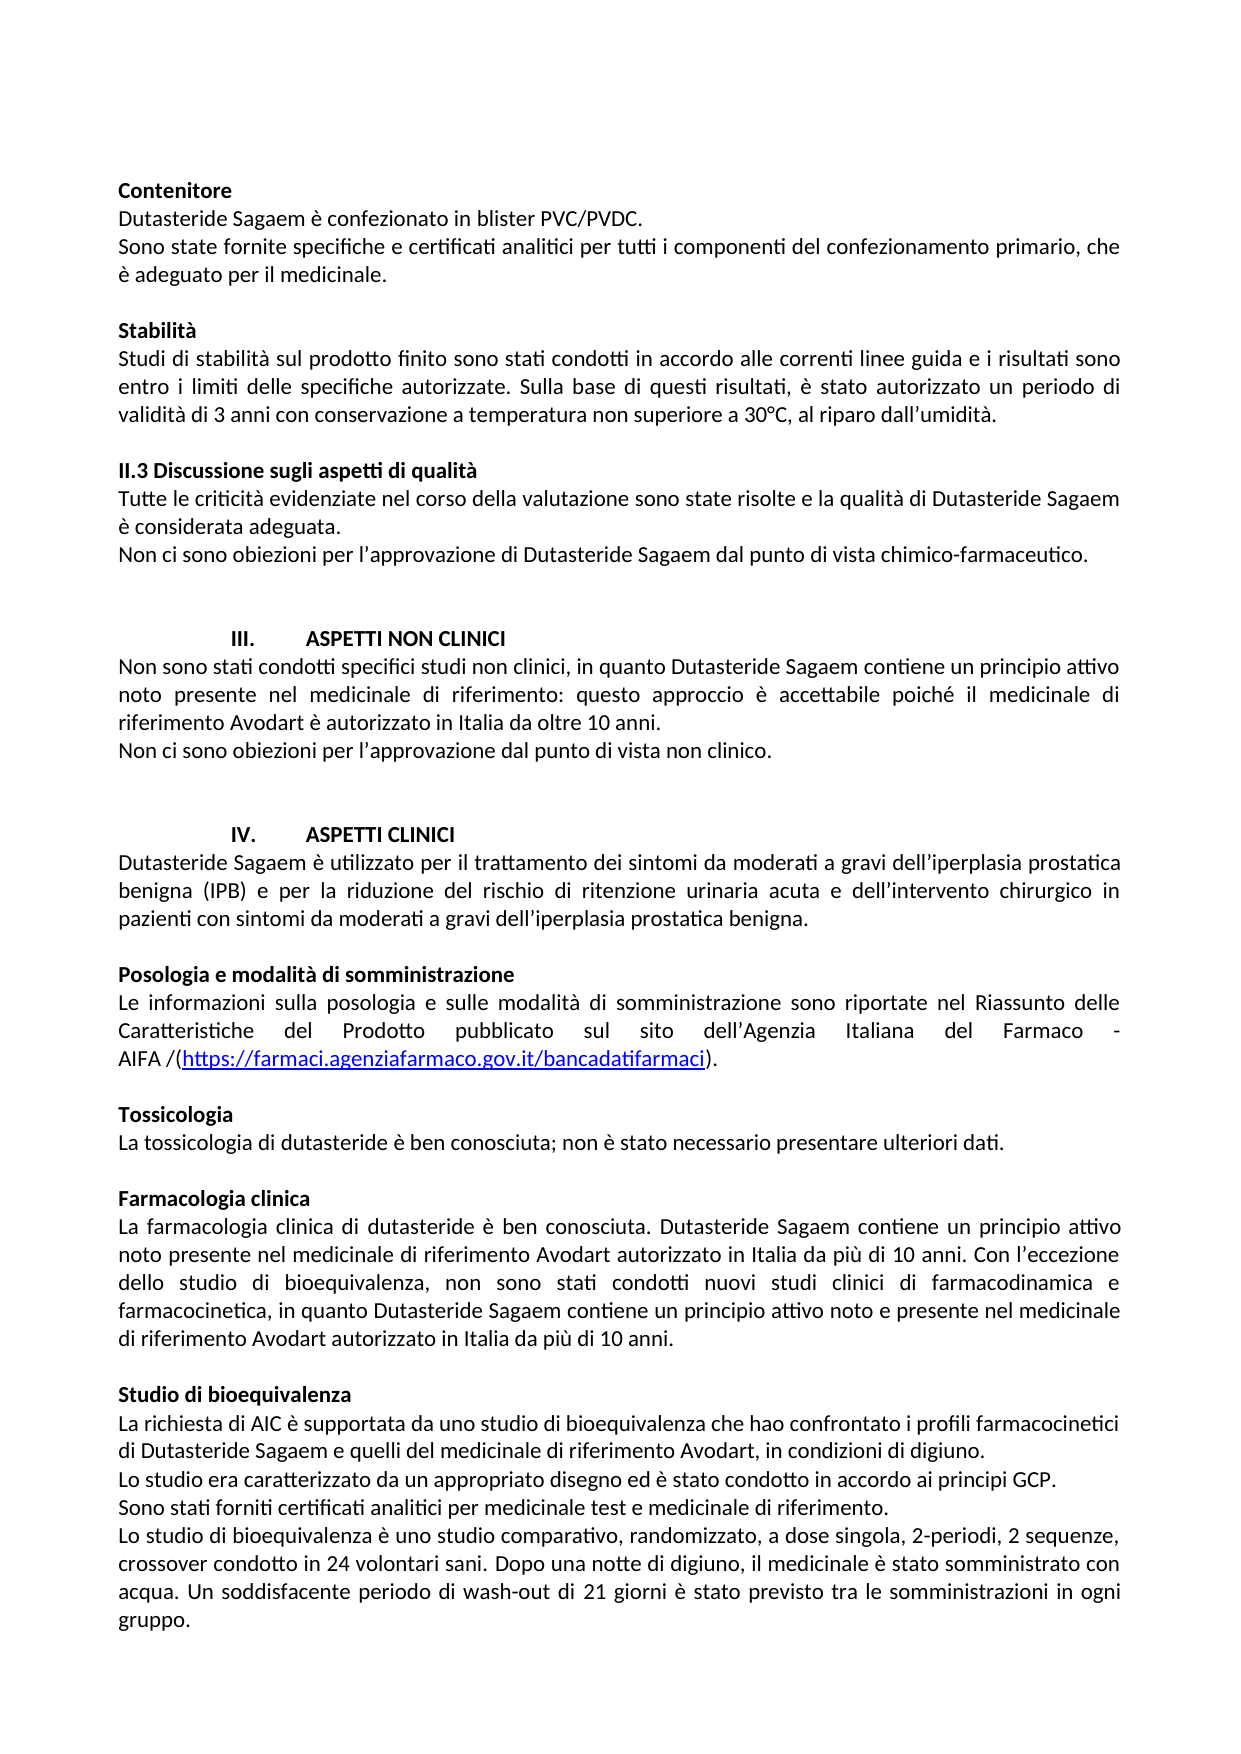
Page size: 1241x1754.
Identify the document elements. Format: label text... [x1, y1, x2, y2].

list Sono stati forniti certificati analitici per medicinale test e medicinale di riferimento. [118, 1493, 1122, 1521]
text Studi di stabilità sul prodotto finito sono stati condotti in accordo alle correnti linee guida e i risultati sono entro i limiti delle specifiche autorizzate. Sulla base di questi risultati, è stato autorizzato un periodo di validità di 3 anni con conservazione a temperatura non superiore a 30°C, al riparo dall’umidità. [118, 344, 1122, 428]
text Posologia e modalità di somministrazione [118, 960, 1121, 988]
text Dutasteride Sagaem è confezionato in blister PVC/PVDC. [118, 204, 1122, 232]
text Tutte le criticità evidenziate nel corso della valutazione sono state risolte e la qualità di Dutasteride Sagaem è considerata adeguata. [118, 484, 1122, 540]
text Contenitore [118, 176, 1122, 204]
text La farmacologia clinica di dutasteride è ben conosciuta. Dutasteride Sagaem contiene un principio attivo noto presente nel medicinale di riferimento Avodart autorizzato in Italia da più di 10 anni. Con l’eccezione dello studio di bioequivalenza, non sono stati condotti nuovi studi clinici di farmacodinamica e farmacocinetica, in quanto Dutasteride Sagaem contiene un principio attivo noto e presente nel medicinale di riferimento Avodart autorizzato in Italia da più di 10 anni. [118, 1212, 1122, 1353]
list ASPETTI CLINICI [231, 820, 1122, 848]
text Sono state fornite specifiche e certificati analitici per tutti i componenti del confezionamento primario, che è adeguato per il medicinale. [118, 232, 1122, 288]
text Tossicologia [118, 1100, 1121, 1128]
list ASPETTI NON CLINICI [231, 624, 1122, 652]
text Non ci sono obiezioni per l’approvazione dal punto di vista non clinico. [118, 736, 1122, 764]
text Le informazioni sulla posologia e sulle modalità di somministrazione sono riportate nel Riassunto delle Caratteristiche del Prodotto pubblicato sul sito dell’Agenzia Italiana del Farmaco - AIFA /(https://farmaci.agenziafarmaco.gov.it/bancadatifarmaci). [118, 988, 1121, 1072]
text Stabilità [118, 316, 1122, 344]
list Lo studio era caratterizzato da un appropriato disegno ed è stato condotto in accordo ai principi GCP. [118, 1465, 1122, 1493]
text Lo studio di bioequivalenza è uno studio comparativo, randomizzato, a dose singola, 2-periodi, 2 sequenze, crossover condotto in 24 volontari sani. Dopo una notte di digiuno, il medicinale è stato somministrato con acqua. Un soddisfacente periodo di wash-out di 21 giorni è stato previsto tra le somministrazioni in ogni gruppo. [118, 1521, 1122, 1633]
text II.3 Discussione sugli aspetti di qualità [118, 456, 1122, 484]
text Dutasteride Sagaem è utilizzato per il trattamento dei sintomi da moderati a gravi dell’iperplasia prostatica benigna (IPB) e per la riduzione del rischio di ritenzione urinaria acuta e dell’intervento chirurgico in pazienti con sintomi da moderati a gravi dell’iperplasia prostatica benigna. [118, 848, 1122, 932]
text Studio di bioequivalenza [118, 1381, 1122, 1409]
text La richiesta di AIC è supportata da uno studio di bioequivalenza che hao confrontato i profili farmacocinetici di Dutasteride Sagaem e quelli del medicinale di riferimento Avodart, in condizioni di digiuno. [118, 1409, 1122, 1465]
text La tossicologia di dutasteride è ben conosciuta; non è stato necessario presentare ulteriori dati. [118, 1128, 1121, 1156]
text Farmacologia clinica [118, 1184, 1121, 1212]
text Non sono stati condotti specifici studi non clinici, in quanto Dutasteride Sagaem contiene un principio attivo noto presente nel medicinale di riferimento: questo approccio è accettabile poiché il medicinale di riferimento Avodart è autorizzato in Italia da oltre 10 anni. [118, 652, 1122, 736]
text Non ci sono obiezioni per l’approvazione di Dutasteride Sagaem dal punto di vista chimico-farmaceutico. [118, 540, 1122, 568]
